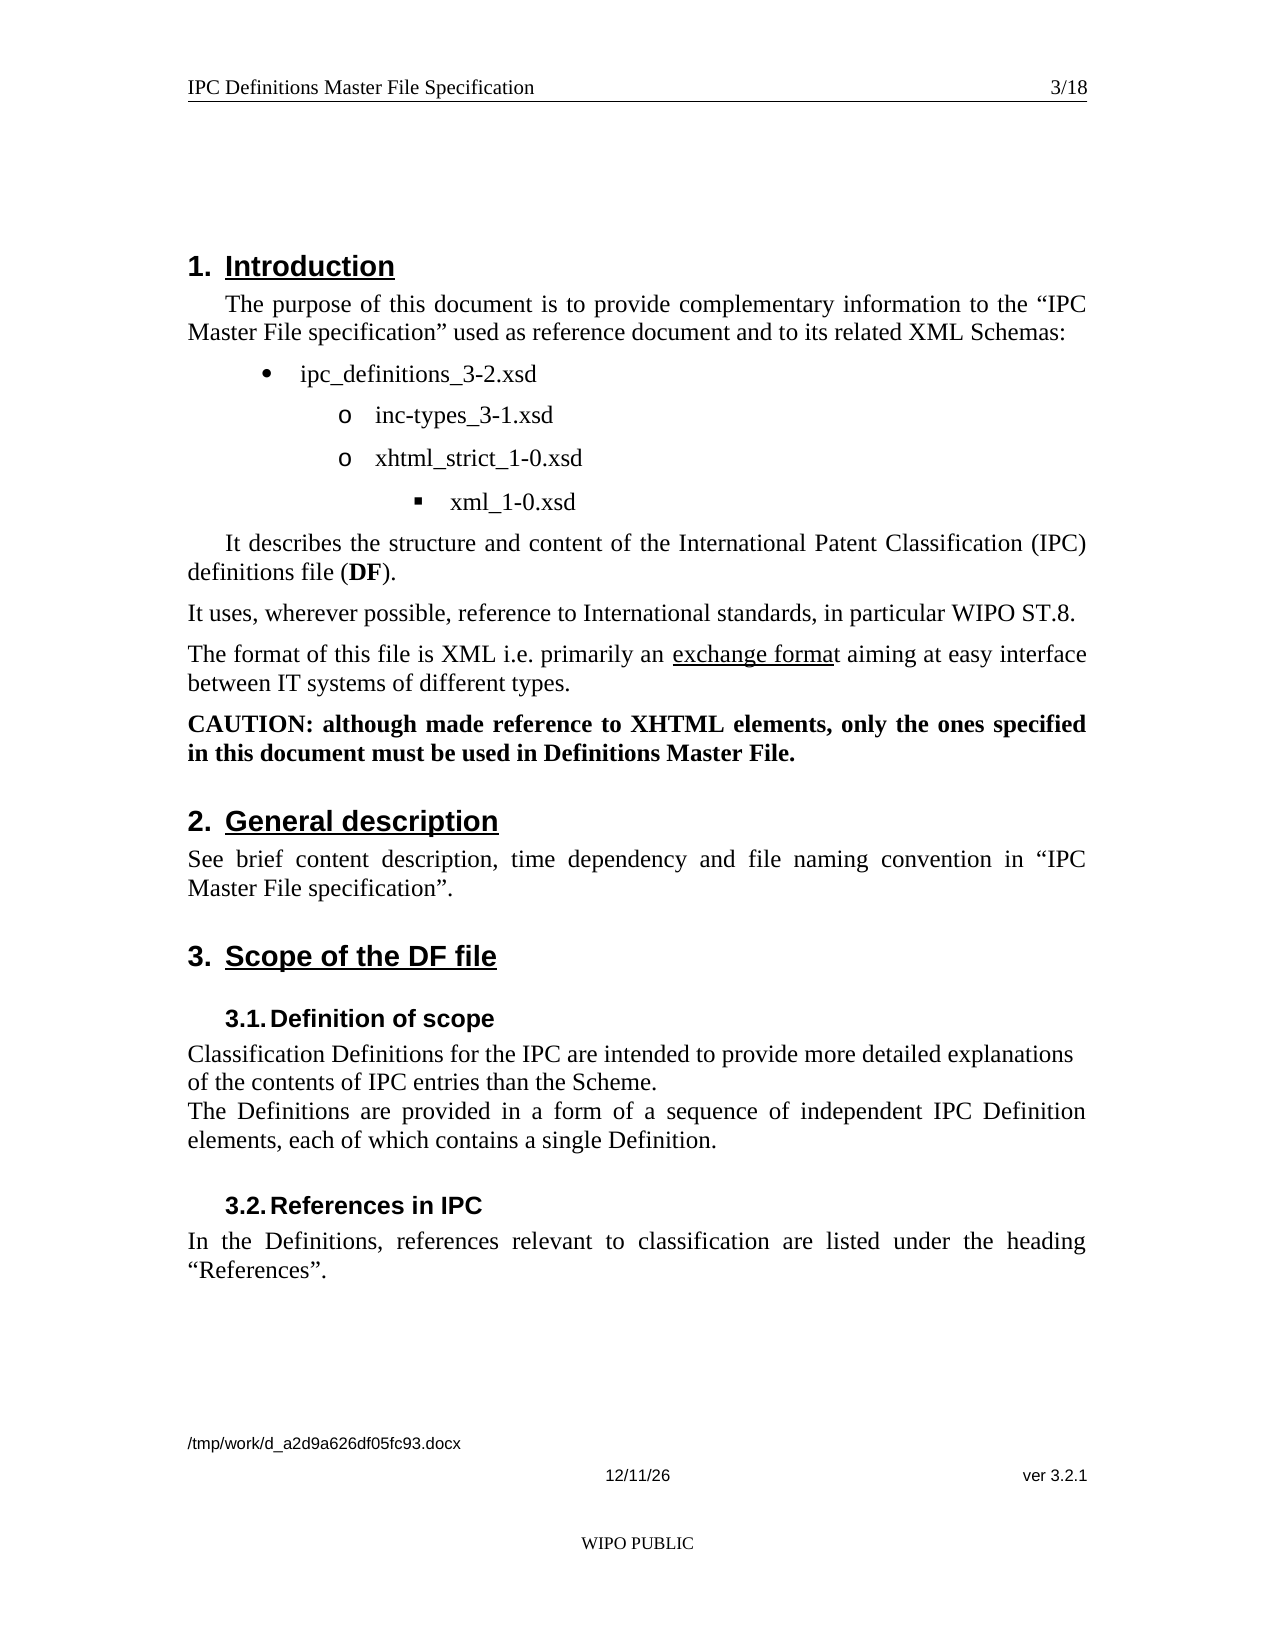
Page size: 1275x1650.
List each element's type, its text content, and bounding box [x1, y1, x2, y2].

subtitle Scope of the DF file [187, 939, 1087, 972]
text Classification Definitions for the IPC are intended to provide more detailed explanations of the contents of IPC entries than the Scheme. [187, 1039, 1087, 1096]
text It describes the structure and content of the International Patent Classification (IPC) definitions file (DF). [187, 528, 1087, 585]
text It uses, wherever possible, reference to International standards, in particular WIPO ST.8. [187, 598, 1087, 627]
text CAUTION: although made reference to XHTML elements, only the ones specified in this document must be used in Definitions Master File. [187, 709, 1087, 767]
text See brief content description, time dependency and file naming convention in “IPC Master File specification”. [187, 844, 1087, 901]
text The purpose of this document is to provide complementary information to the “IPC Master File specification” used as reference document and to its related XML Schemas: [187, 289, 1087, 346]
list xhtml_strict_1-0.xsd [337, 443, 1087, 474]
list inc-types_3-1.xsd [337, 400, 1087, 431]
subtitle Definition of scope [225, 1004, 1087, 1032]
subtitle General description [187, 804, 1087, 838]
list xml_1-0.xsd [412, 487, 1087, 515]
text In the Definitions, references relevant to classification are listed under the heading “References”. [187, 1226, 1087, 1284]
subtitle References in IPC [225, 1191, 1087, 1220]
list ipc_definitions_3-2.xsd [262, 359, 1087, 387]
text The format of this file is XML i.e. primarily an exchange format aiming at easy interface between IT systems of different types. [187, 639, 1087, 697]
subtitle Introduction [187, 249, 1087, 282]
text The Definitions are provided in a form of a sequence of independent IPC Definition elements, each of which contains a single Definition. [187, 1096, 1087, 1154]
